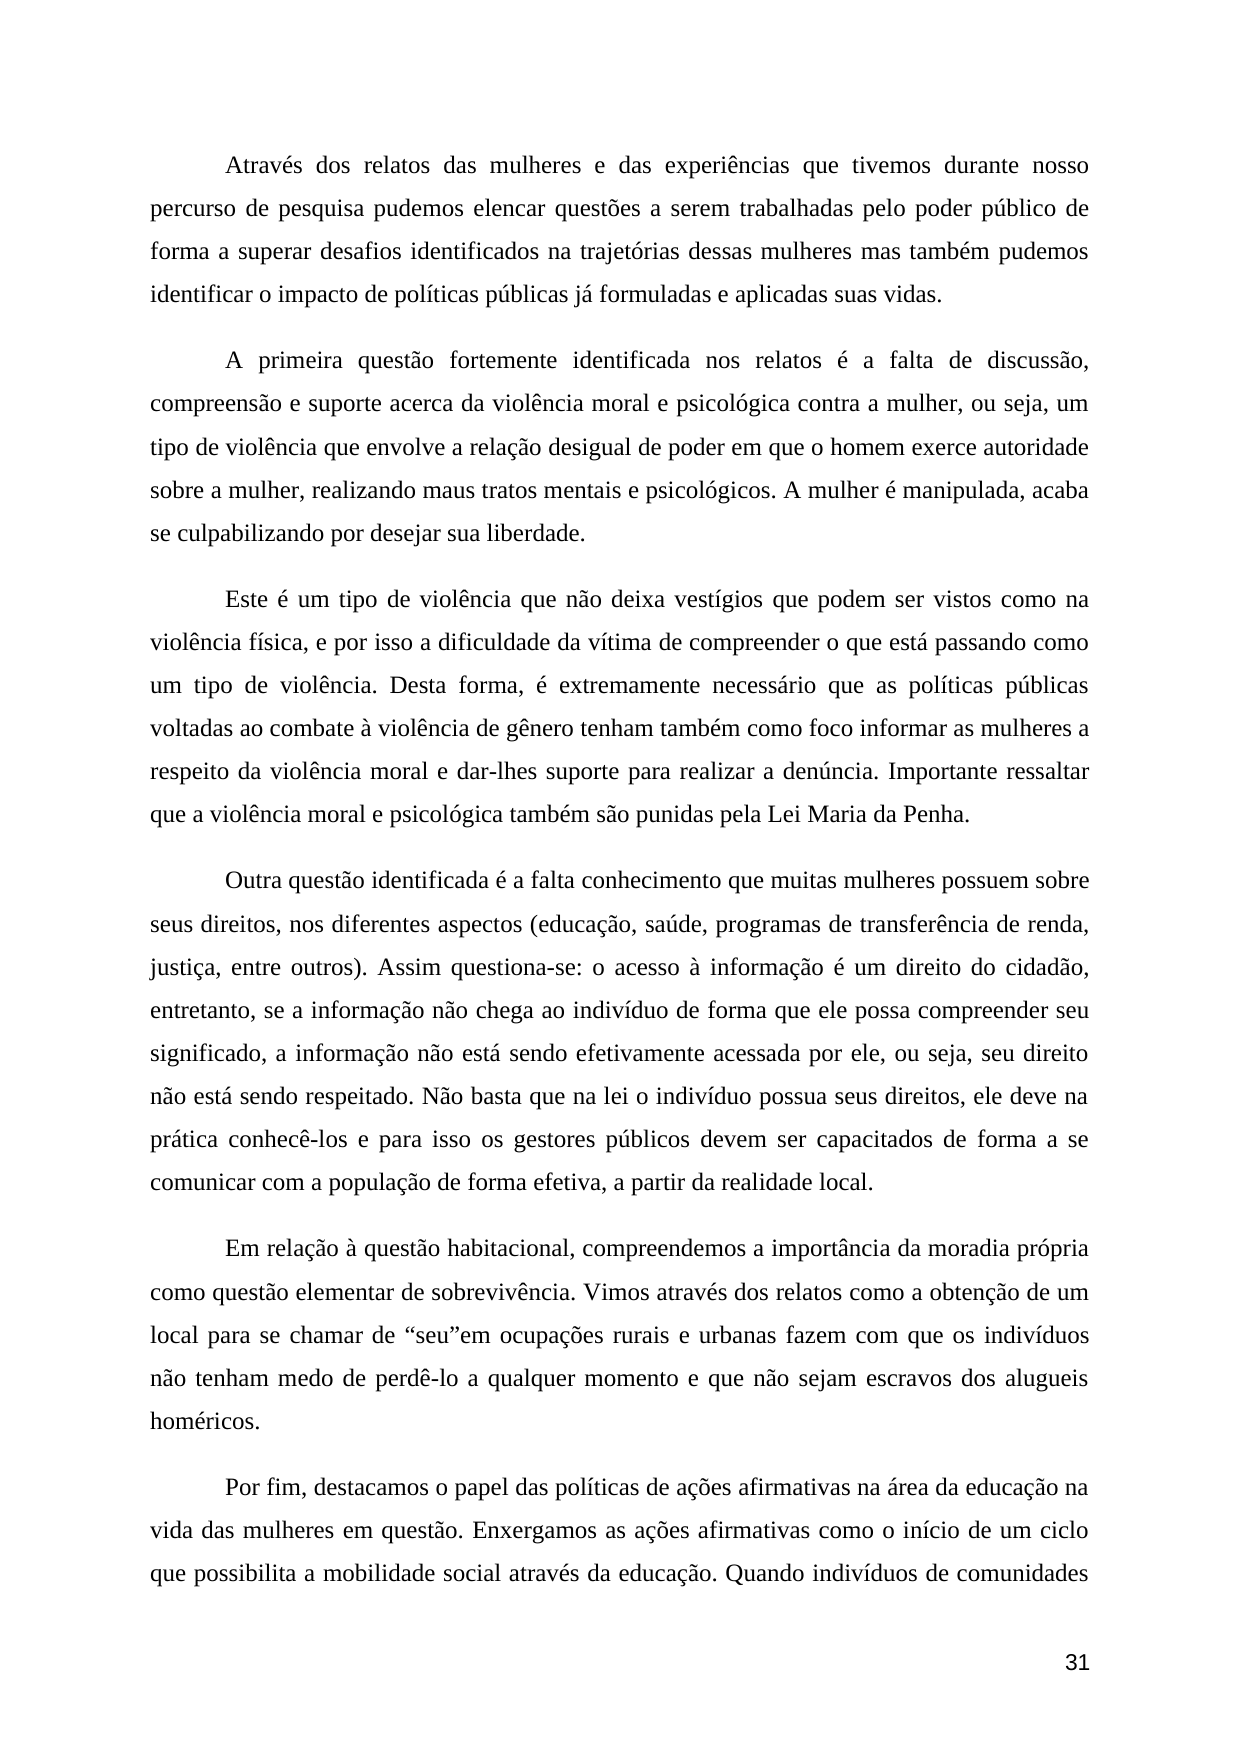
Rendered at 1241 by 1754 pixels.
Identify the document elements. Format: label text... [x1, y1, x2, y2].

text A primeira questão fortemente identificada nos relatos é a falta de discussão, compreensão e suporte acerca da violência moral e psicológica contra a mulher, ou seja, um tipo de violência que envolve a relação desigual de poder em que o homem exerce autoridade sobre a mulher, realizando maus tratos mentais e psicológicos. A mulher é manipulada, acaba se culpabilizando por desejar sua liberdade. [150, 345, 1090, 547]
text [150, 1472, 1090, 1587]
text Este é um tipo de violência que não deixa vestígios que podem ser vistos como na violência física, e por isso a dificuldade da vítima de compreender o que está passando como um tipo de violência. Desta forma, é extremamente necessário que as políticas públicas voltadas ao combate à violência de gênero tenham também como foco informar as mulheres a respeito da violência moral e dar-lhes suporte para realizar a denúncia. Importante ressaltar que a violência moral e psicológica também são punidas pela Lei Maria da Penha. [150, 584, 1090, 828]
text Através dos relatos das mulheres e das experiências que tivemos durante nosso percurso de pesquisa pudemos elencar questões a serem trabalhadas pelo poder público de forma a superar desafios identificados na trajetórias dessas mulheres mas também pudemos identificar o impacto de políticas públicas já formuladas e aplicadas suas vidas. [150, 150, 1090, 308]
text Em relação à questão habitacional, compreendemos a importância da moradia própria como questão elementar de sobrevivência. Vimos através dos relatos como a obtenção de um local para se chamar de “seu”em ocupações rurais e urbanas fazem com que os indivíduos não tenham medo de perdê-lo a qualquer momento e que não sejam escravos dos alugueis homéricos. [150, 1233, 1090, 1435]
text Outra questão identificada é a falta conhecimento que muitas mulheres possuem sobre seus direitos, nos diferentes aspectos (educação, saúde, programas de transferência de renda, justiça, entre outros). Assim questiona-se: o acesso à informação é um direito do cidadão, entretanto, se a informação não chega ao indivíduo de forma que ele possa compreender seu significado, a informação não está sendo efetivamente acessada por ele, ou seja, seu direito não está sendo respeitado. Não basta que na lei o indivíduo possua seus direitos, ele deve na prática conhecê-los e para isso os gestores públicos devem ser capacitados de forma a se comunicar com a população de forma efetiva, a partir da realidade local. [150, 866, 1090, 1196]
